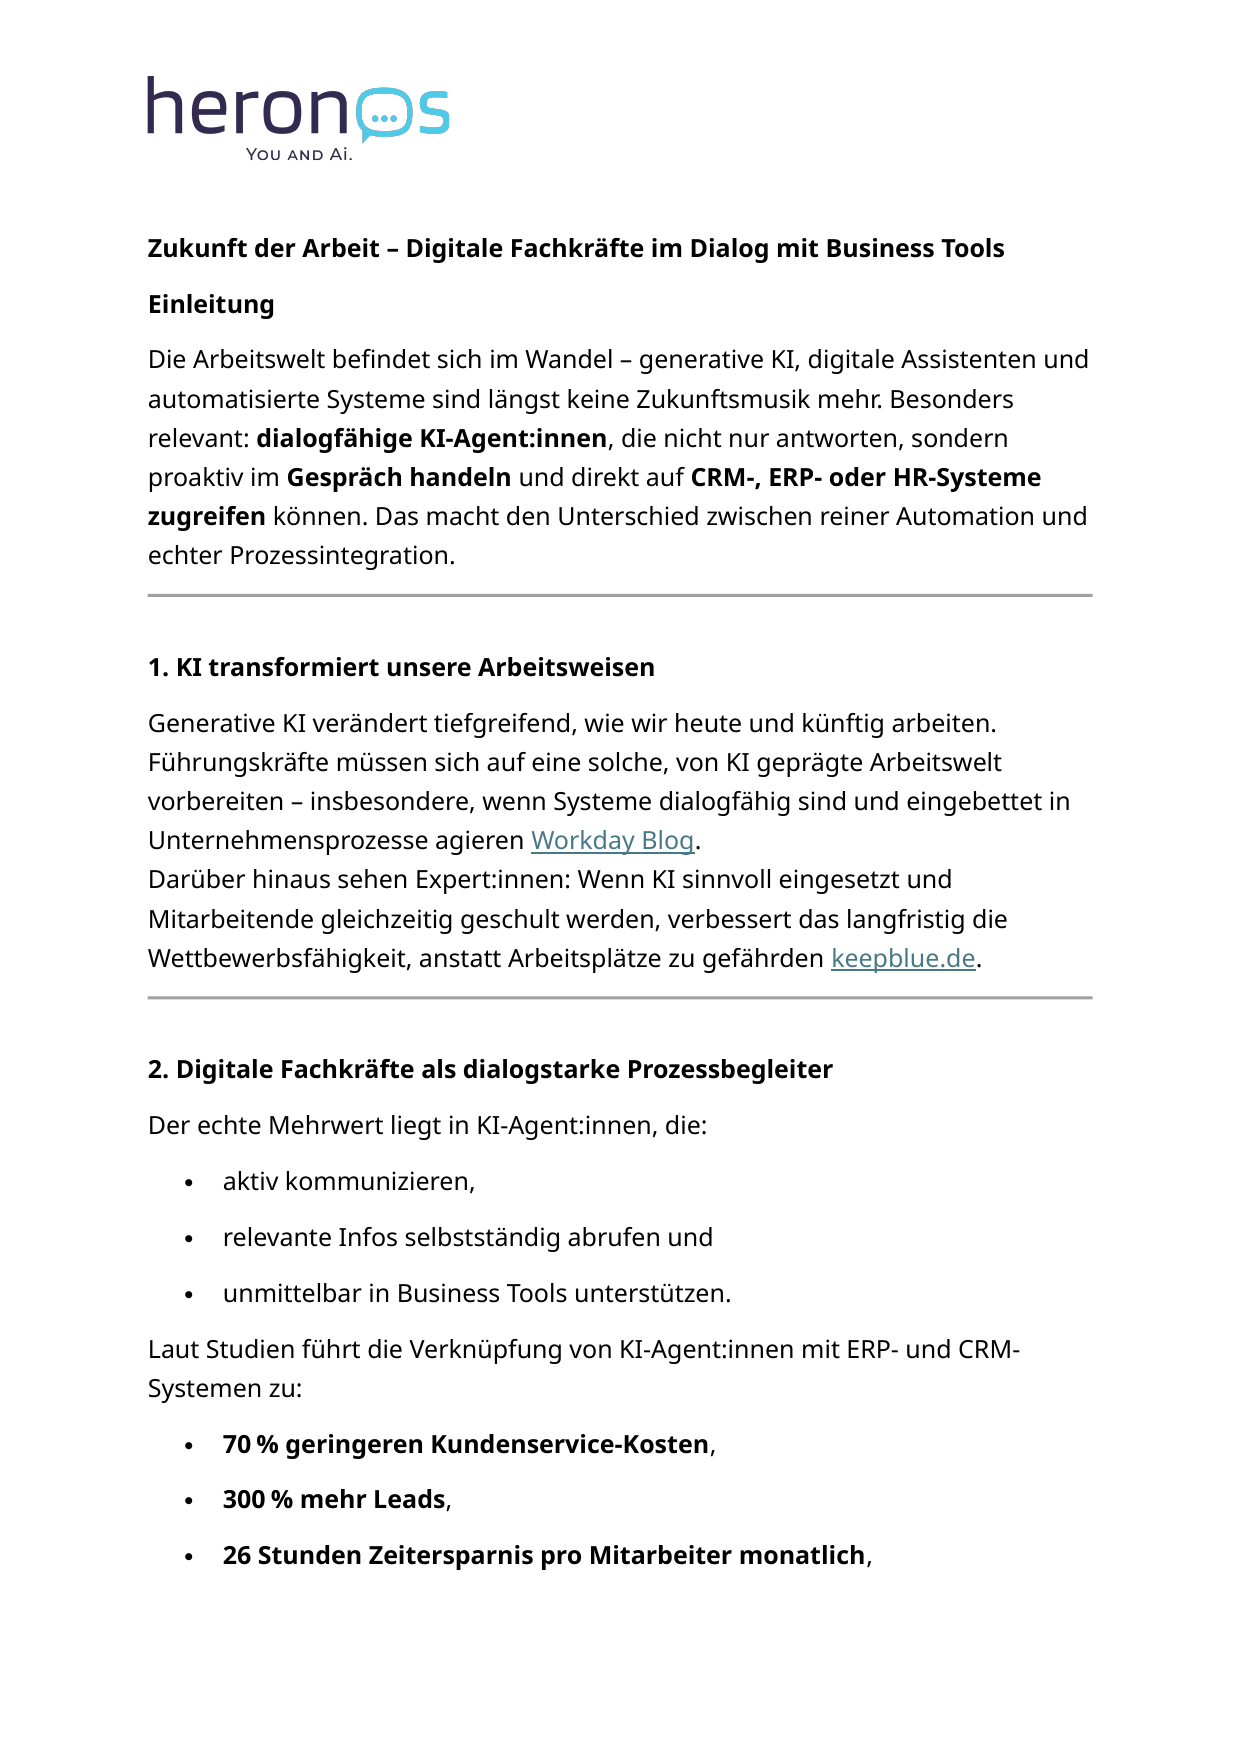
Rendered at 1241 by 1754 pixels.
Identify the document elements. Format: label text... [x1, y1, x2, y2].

list 26 Stunden Zeitersparnis pro Mitarbeiter monatlich, [185, 1538, 1093, 1572]
text Der echte Mehrwert liegt in KI-Agent:innen, die: [148, 1108, 1093, 1142]
text Generative KI verändert tiefgreifend, wie wir heute und künftig arbeiten. Führungskräfte müssen sich auf eine solche, von KI geprägte Arbeitswelt vorbereiten – insbesondere, wenn Systeme dialogfähig sind und eingebettet in Unternehmensprozesse agieren Workday Blog. Darüber hinaus sehen Expert:innen: Wenn KI sinnvoll eingesetzt und Mitarbeitende gleichzeitig geschult werden, verbessert das langfristig die Wettbewerbsfähigkeit, anstatt Arbeitsplätze zu gefährden keepblue.de. [148, 705, 1093, 974]
list 300 % mehr Leads, [185, 1482, 1093, 1516]
text Einleitung [148, 286, 1093, 320]
text 2. Digitale Fachkräfte als dialogstarke Prozessbegleiter [148, 1052, 1093, 1086]
list aktiv kommunizieren, [185, 1164, 1093, 1198]
text Zukunft der Arbeit – Digitale Fachkräfte im Dialog mit Business Tools [148, 230, 1093, 264]
list relevante Infos selbstständig abrufen und [185, 1219, 1093, 1254]
text Die Arbeitswelt befindet sich im Wandel – generative KI, digitale Assistenten und automatisierte Systeme sind längst keine Zukunftsmusik mehr. Besonders relevant: dialogfähige KI-Agent:innen, die nicht nur antworten, sondern proaktiv im Gespräch handeln und direkt auf CRM-, ERP- oder HR-Systeme zugreifen können. Das macht den Unterschied zwischen reiner Automation und echter Prozessintegration. [148, 342, 1093, 572]
list unmittelbar in Business Tools unterstützen. [185, 1275, 1093, 1309]
text 1. KI transformiert unsere Arbeitsweisen [148, 649, 1093, 684]
text Laut Studien führt die Verknüpfung von KI-Agent:innen mit ERP- und CRM-Systemen zu: [148, 1331, 1093, 1404]
list 70 % geringeren Kundenservice-Kosten, [185, 1426, 1093, 1460]
picture [147, 73, 450, 163]
